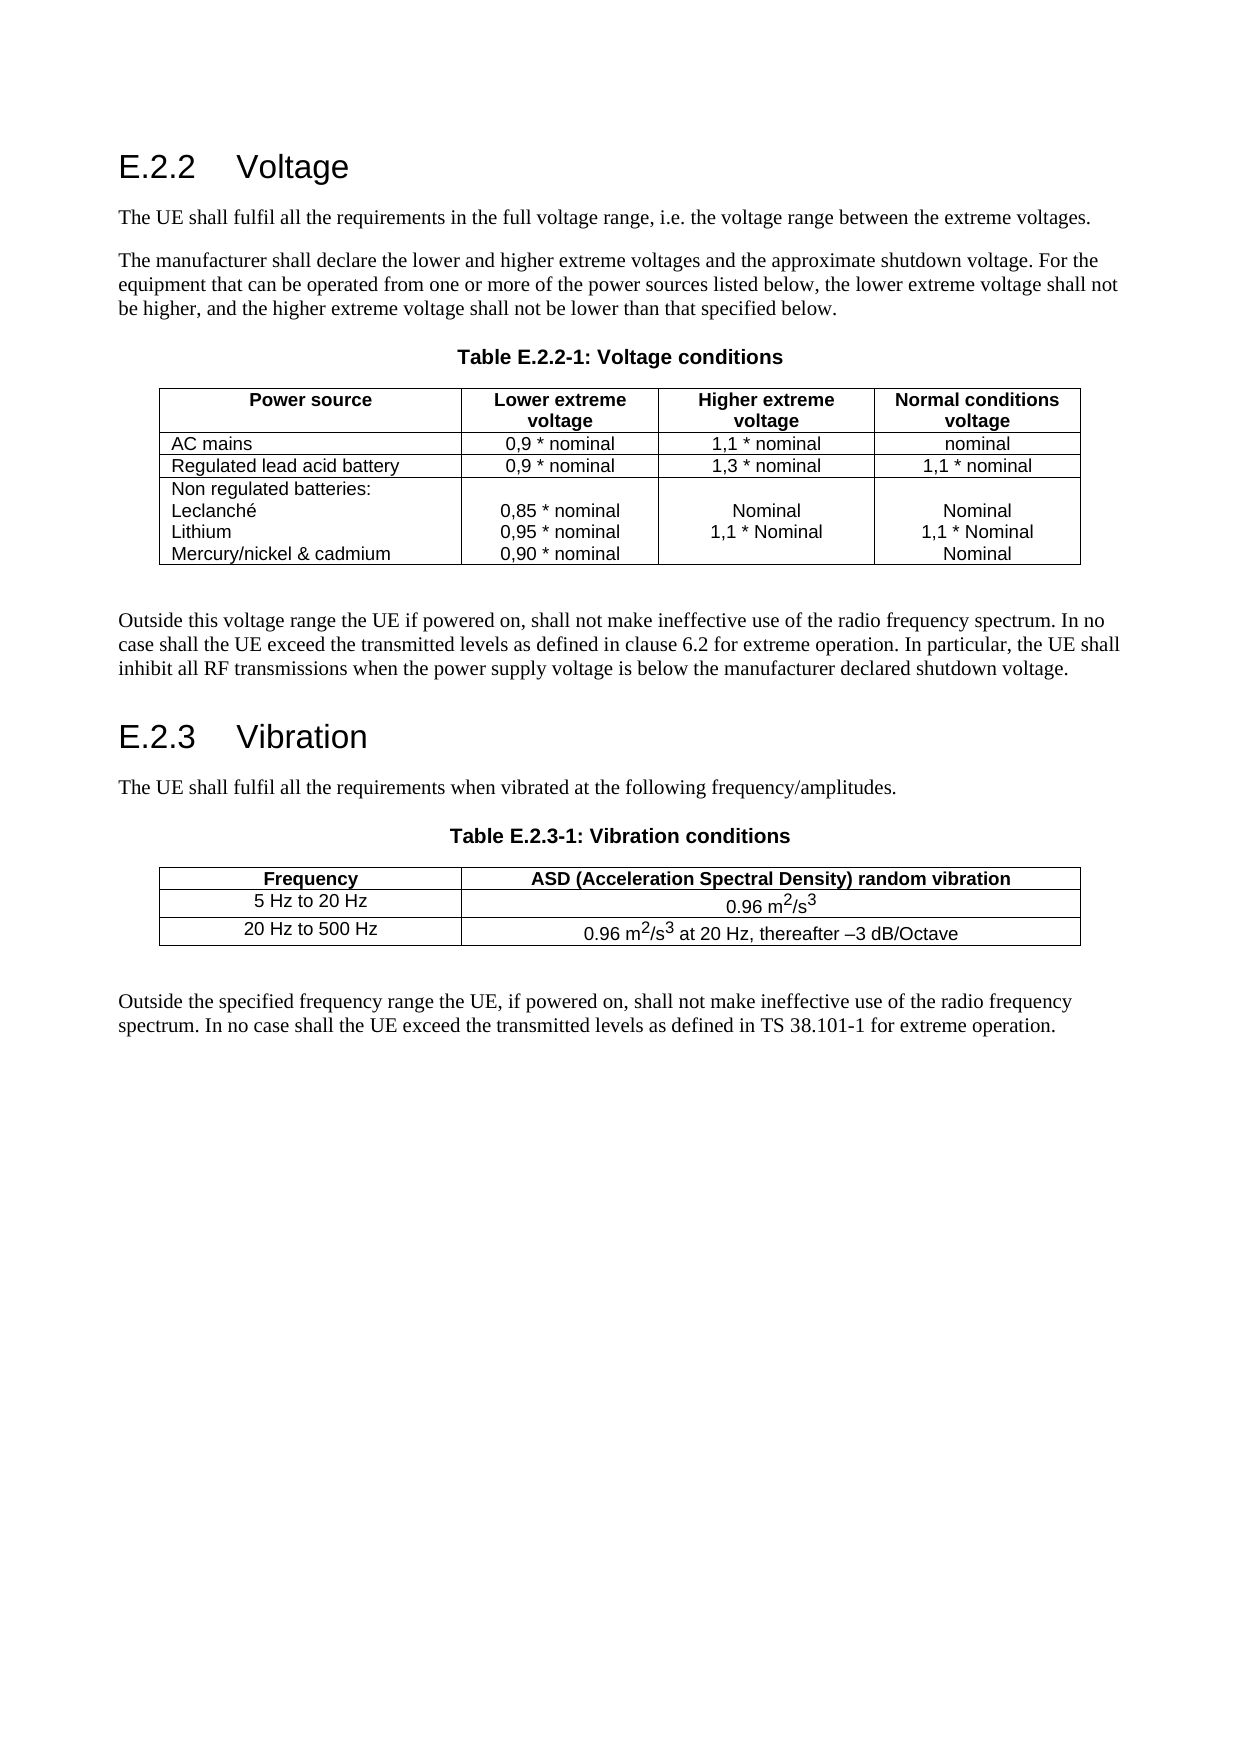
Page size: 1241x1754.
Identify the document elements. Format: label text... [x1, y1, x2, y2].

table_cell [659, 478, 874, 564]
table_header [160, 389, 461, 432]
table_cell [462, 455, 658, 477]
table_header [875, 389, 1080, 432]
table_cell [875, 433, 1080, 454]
text The UE shall fulfil all the requirements when vibrated at the following frequency/amplitudes. [118, 775, 1122, 799]
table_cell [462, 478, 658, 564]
text Outside the specified frequency range the UE, if powered on, shall not make ineffective use of the radio frequency spectrum. In no case shall the UE exceed the transmitted levels as defined in TS 38.101-1 for extreme operation. [118, 989, 1122, 1037]
subtitle E.2.2 Voltage [118, 147, 1122, 186]
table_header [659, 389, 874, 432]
text Outside this voltage range the UE if powered on, shall not make ineffective use of the radio frequency spectrum. In no case shall the UE exceed the transmitted levels as defined in clause 6.2 for extreme operation. In particular, the UE shall inhibit all RF transmissions when the power supply voltage is below the manufacturer declared shutdown voltage. [118, 608, 1122, 680]
text Table E.2.3-1: Vibration conditions [118, 824, 1122, 848]
text The UE shall fulfil all the requirements in the full voltage range, i.e. the voltage range between the extreme voltages. [118, 205, 1122, 229]
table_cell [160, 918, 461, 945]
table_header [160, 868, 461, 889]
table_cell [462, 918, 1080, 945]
text Table E.2.2-1: Voltage conditions [118, 345, 1122, 369]
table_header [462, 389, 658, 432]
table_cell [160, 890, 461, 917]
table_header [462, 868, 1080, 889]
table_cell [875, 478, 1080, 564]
text The manufacturer shall declare the lower and higher extreme voltages and the approximate shutdown voltage. For the equipment that can be operated from one or more of the power sources listed below, the lower extreme voltage shall not be higher, and the higher extreme voltage shall not be lower than that specified below. [118, 247, 1122, 320]
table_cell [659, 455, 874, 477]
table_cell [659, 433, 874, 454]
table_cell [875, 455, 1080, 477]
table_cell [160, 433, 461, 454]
subtitle E.2.3 Vibration [118, 718, 1122, 756]
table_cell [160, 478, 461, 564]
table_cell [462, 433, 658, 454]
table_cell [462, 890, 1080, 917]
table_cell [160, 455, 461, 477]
